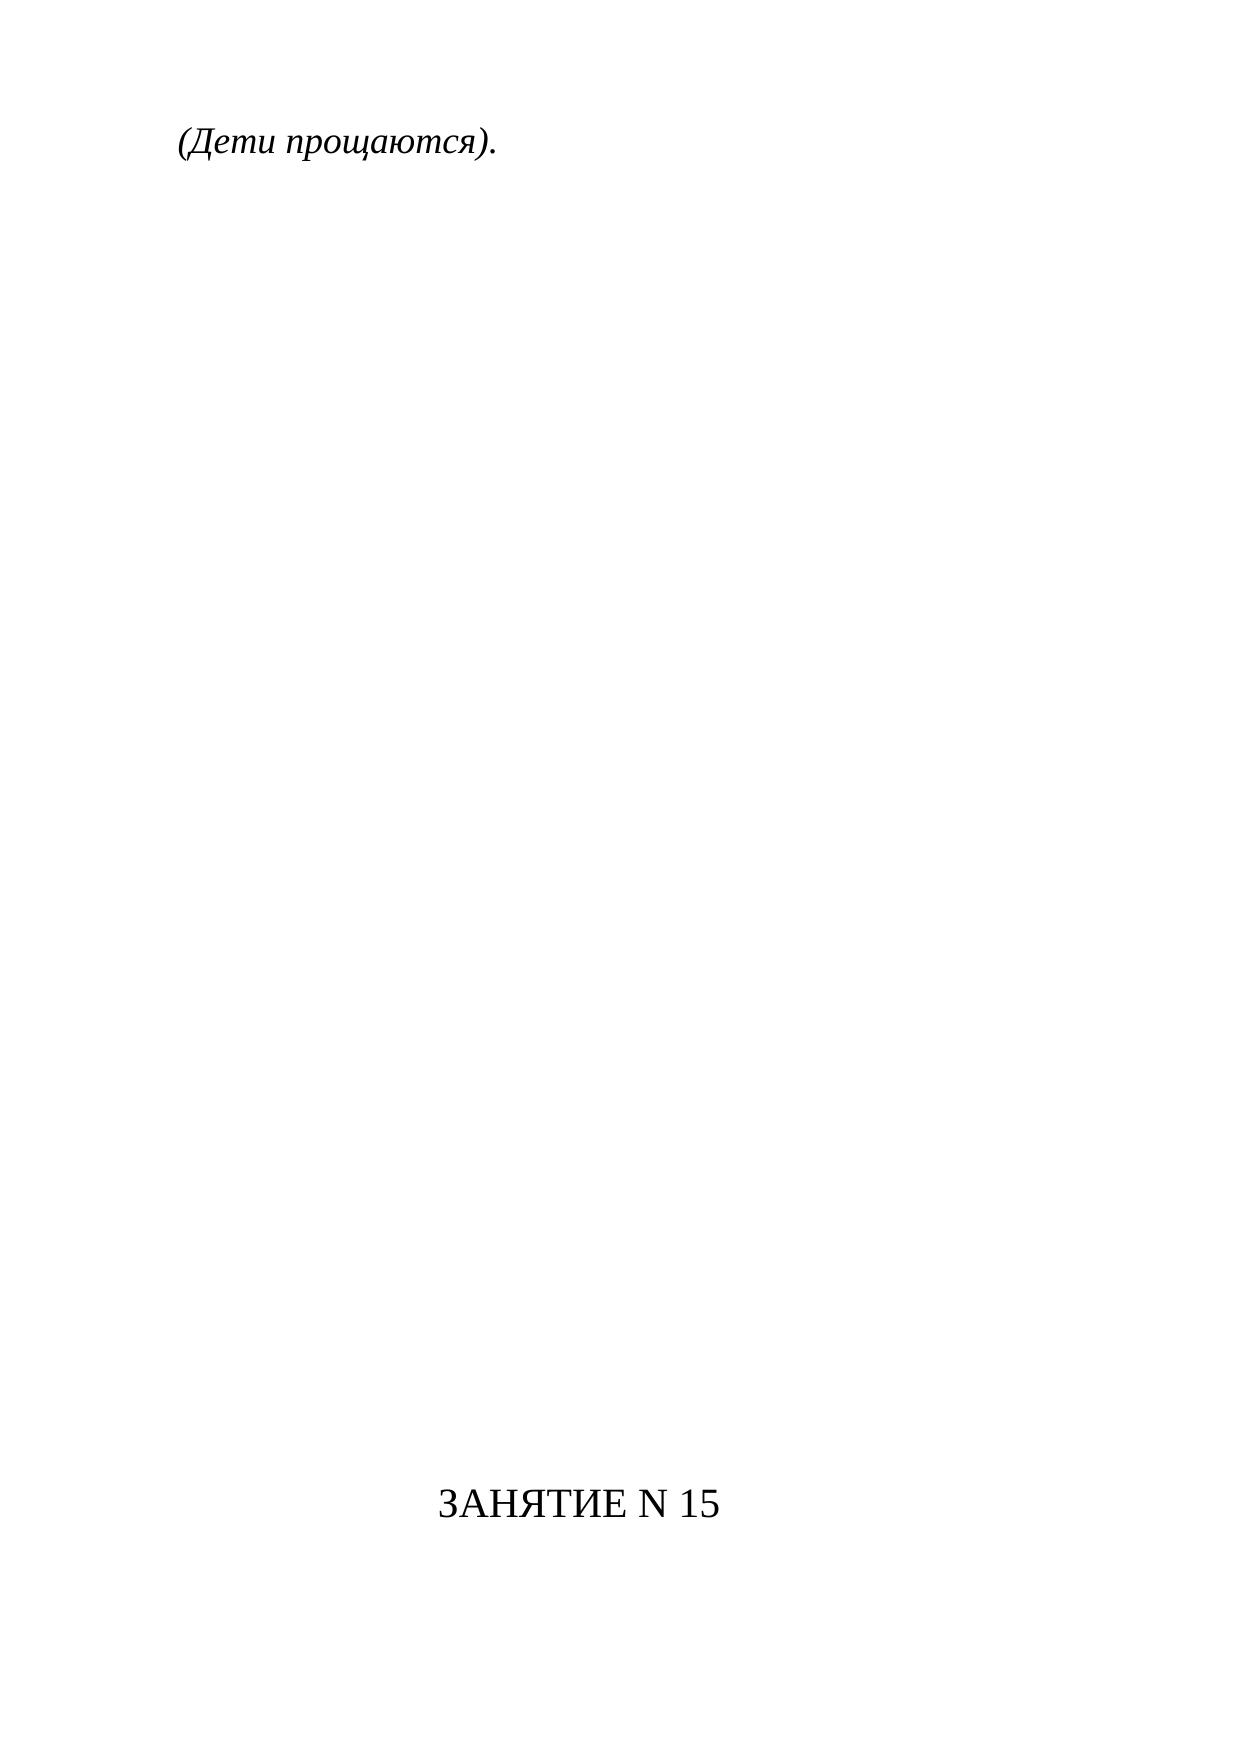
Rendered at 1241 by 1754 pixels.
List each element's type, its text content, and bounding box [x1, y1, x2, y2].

text ЗАНЯТИЕ N 15 [177, 1479, 1152, 1527]
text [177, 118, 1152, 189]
